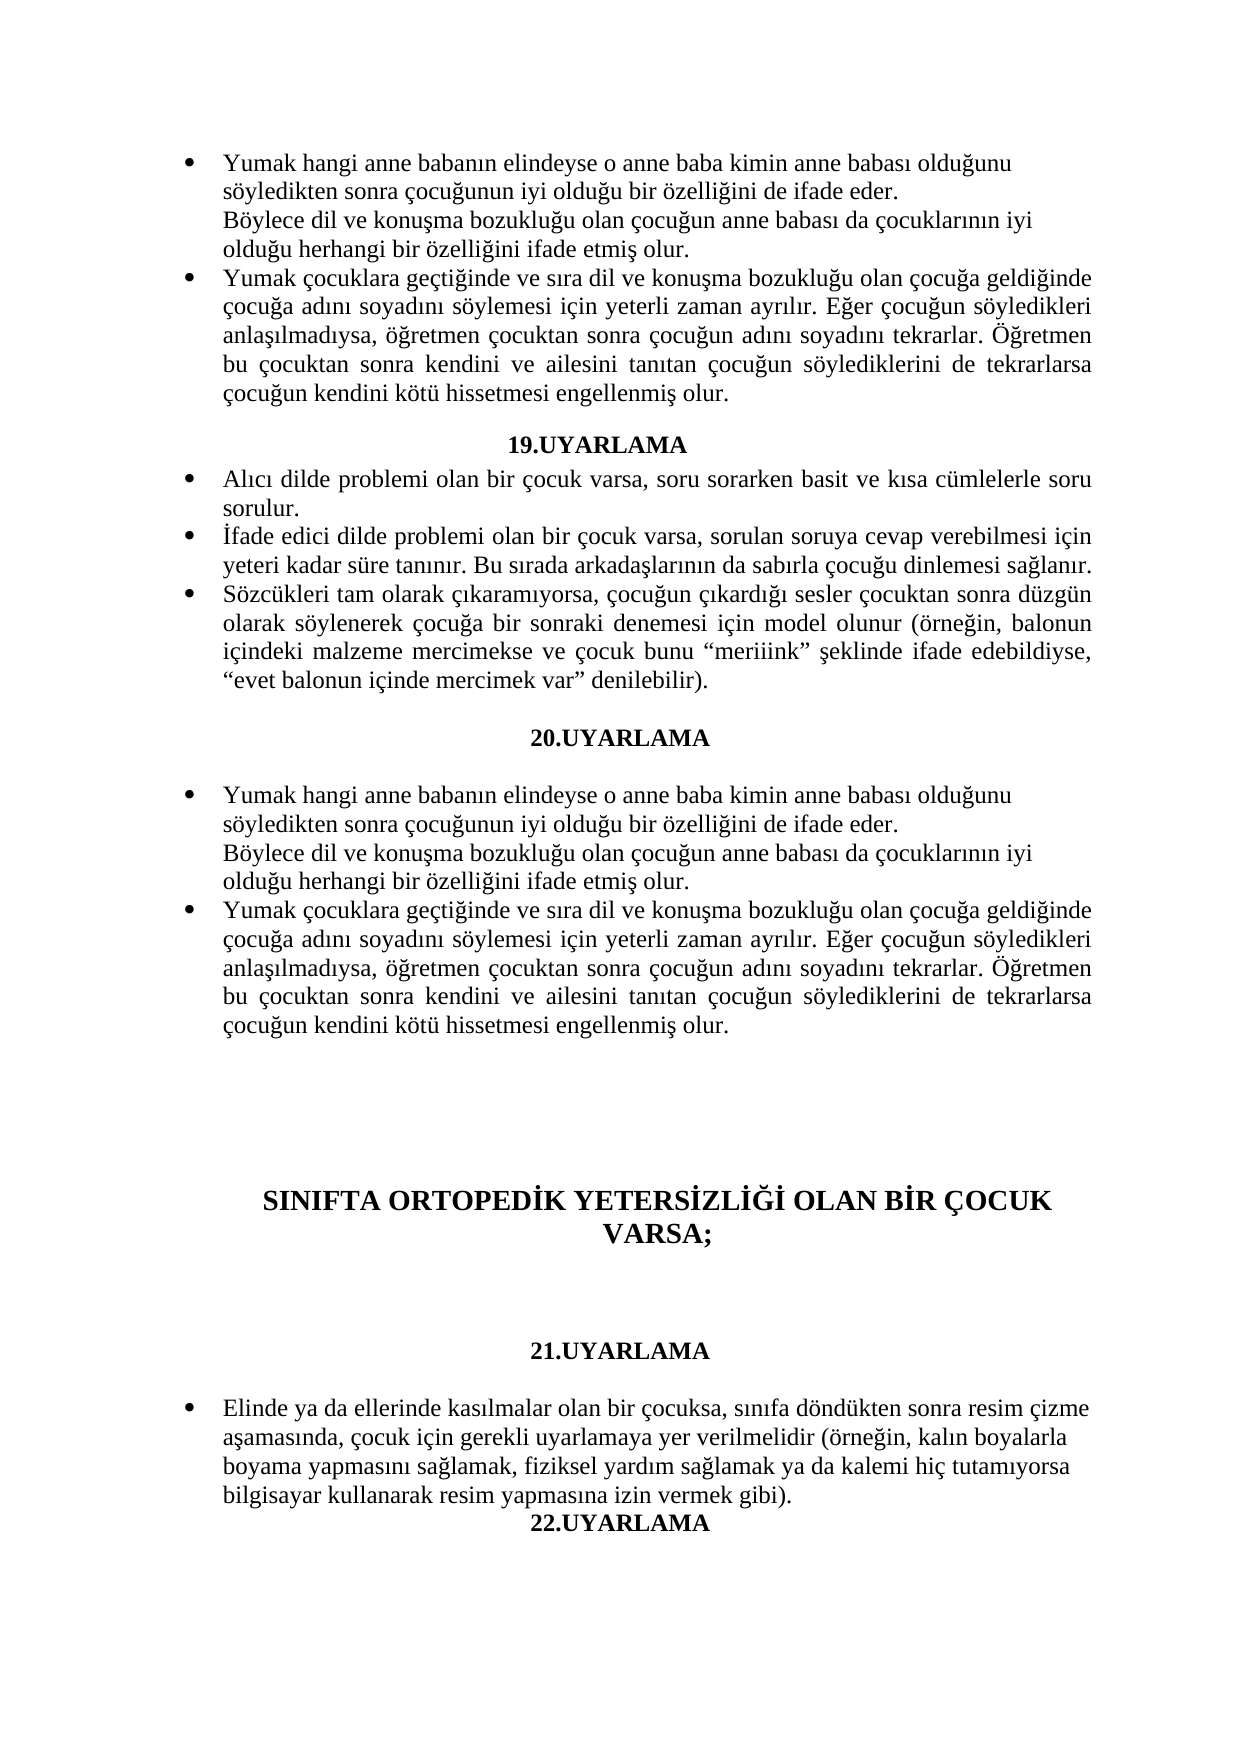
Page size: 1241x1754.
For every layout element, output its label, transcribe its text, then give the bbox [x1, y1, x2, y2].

list Elinde ya da ellerinde kasılmalar olan bir çocuksa, sınıfa döndükten sonra resim çizme aşamasında, çocuk için gerekli uyarlamaya yer verilmelidir (örneğin, kalın boyalarla boyama yapmasını sağlamak, fiziksel yardım sağlamak ya da kalemi hiç tutamıyorsa bilgisayar kullanarak resim yapmasına izin vermek gibi). [185, 1393, 1093, 1508]
list Yumak hangi anne babanın elindeyse o anne baba kimin anne babası olduğunu söyledikten sonra çocuğunun iyi olduğu bir özelliğini de ifade eder. [185, 780, 1093, 838]
list Yumak hangi anne babanın elindeyse o anne baba kimin anne babası olduğunu söyledikten sonra çocuğunun iyi olduğu bir özelliğini de ifade eder. [185, 148, 1093, 205]
text 22.UYARLAMA [148, 1508, 1093, 1537]
list Yumak çocuklara geçtiğinde ve sıra dil ve konuşma bozukluğu olan çocuğa geldiğinde çocuğa adını soyadını söylemesi için yeterli zaman ayrılır. Eğer çocuğun söyledikleri anlaşılmadıysa, öğretmen çocuktan sonra çocuğun adını soyadını tekrarlar. Öğretmen bu çocuktan sonra kendini ve ailesini tanıtan çocuğun söylediklerini de tekrarlarsa çocuğun kendini kötü hissetmesi engellenmiş olur. [185, 895, 1093, 1039]
text 20.UYARLAMA [148, 723, 1093, 751]
list Alıcı dilde problemi olan bir çocuk varsa, soru sorarken basit ve kısa cümlelerle soru sorulur. [185, 464, 1093, 521]
text Böylece dil ve konuşma bozukluğu olan çocuğun anne babası da çocuklarının iyi olduğu herhangi bir özelliğini ifade etmiş olur. [223, 205, 1093, 263]
text 19.UYARLAMA [507, 430, 687, 459]
list Yumak çocuklara geçtiğinde ve sıra dil ve konuşma bozukluğu olan çocuğa geldiğinde çocuğa adını soyadını söylemesi için yeterli zaman ayrılır. Eğer çocuğun söyledikleri anlaşılmadıysa, öğretmen çocuktan sonra çocuğun adını soyadını tekrarlar. Öğretmen bu çocuktan sonra kendini ve ailesini tanıtan çocuğun söylediklerini de tekrarlarsa çocuğun kendini kötü hissetmesi engellenmiş olur. [185, 263, 1093, 406]
list Sözcükleri tam olarak çıkaramıyorsa, çocuğun çıkardığı sesler çocuktan sonra düzgün olarak söylenerek çocuğa bir sonraki denemesi için model olunur (örneğin, balonun içindeki malzeme mercimekse ve çocuk bunu “meriiink” şeklinde ifade edebildiyse, “evet balonun içinde mercimek var” denilebilir). [185, 579, 1093, 694]
text 21.UYARLAMA [148, 1336, 1093, 1365]
text Böylece dil ve konuşma bozukluğu olan çocuğun anne babası da çocuklarının iyi olduğu herhangi bir özelliğini ifade etmiş olur. [223, 838, 1093, 895]
text SINIFTA ORTOPEDİK YETERSİZLİĞİ OLAN BİR ÇOCUK VARSA; [223, 1183, 1093, 1250]
